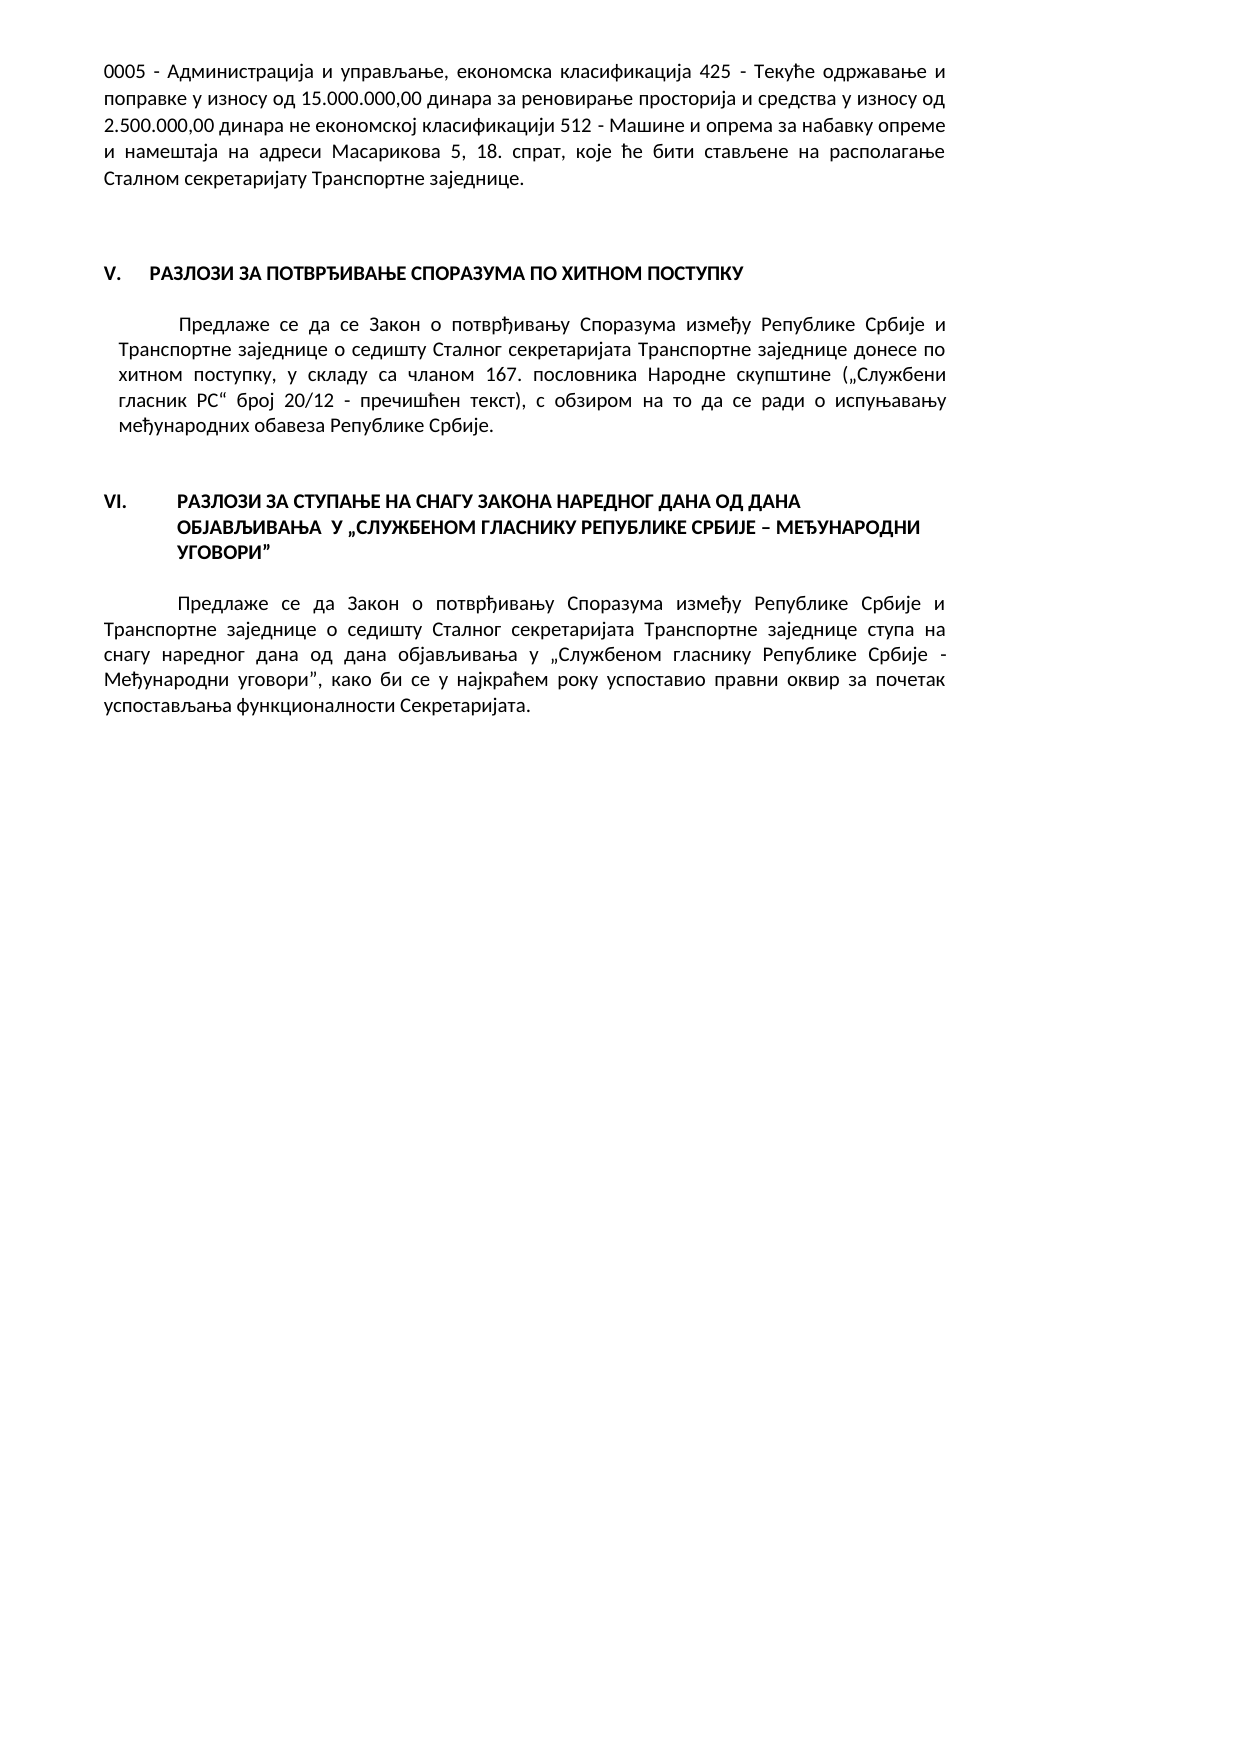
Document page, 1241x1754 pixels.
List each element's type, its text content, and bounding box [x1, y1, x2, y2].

text VI. РАЗЛОЗИ ЗА СТУПАЊЕ НА СНАГУ ЗАКОНА НАРЕДНОГ ДАНА ОД ДАНА ОБЈАВЉИВАЊА У „СЛУЖБЕНОМ ГЛАСНИКУ РЕПУБЛИКЕ СРБИЈЕ – МЕЂУНАРОДНИ УГОВОРИ” [103, 489, 946, 565]
text V. РАЗЛОЗИ ЗА ПОТВРЂИВАЊЕ СПОРАЗУМА ПО ХИТНОМ ПОСТУПКУ [103, 260, 947, 285]
text Предлаже се да Закон о потврђивању Споразума између Републике Србије и Транспортне заједнице о седишту Сталног секретаријата Транспортне заједнице ступа на снагу наредног дана од дана објављивања у „Службеном гласнику Републике Србије -Међународни уговори”, како би се у најкраћем року успоставио правни оквир за почетак успостављања функционалности Секретаријата. [103, 590, 946, 717]
text Предлаже се да се Закон о потврђивању Споразума између Републике Србије и Транспортне заједнице о седишту Сталног секретаријата Транспортне заједнице донесе по хитном поступку, у складу са чланом 167. пословника Народне скупштине („Службени гласник РС“ број 20/12 - пречишћен текст), с обзиром на то да се ради о испуњавању међународних обавеза Републике Србије. [118, 311, 947, 438]
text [103, 58, 946, 191]
